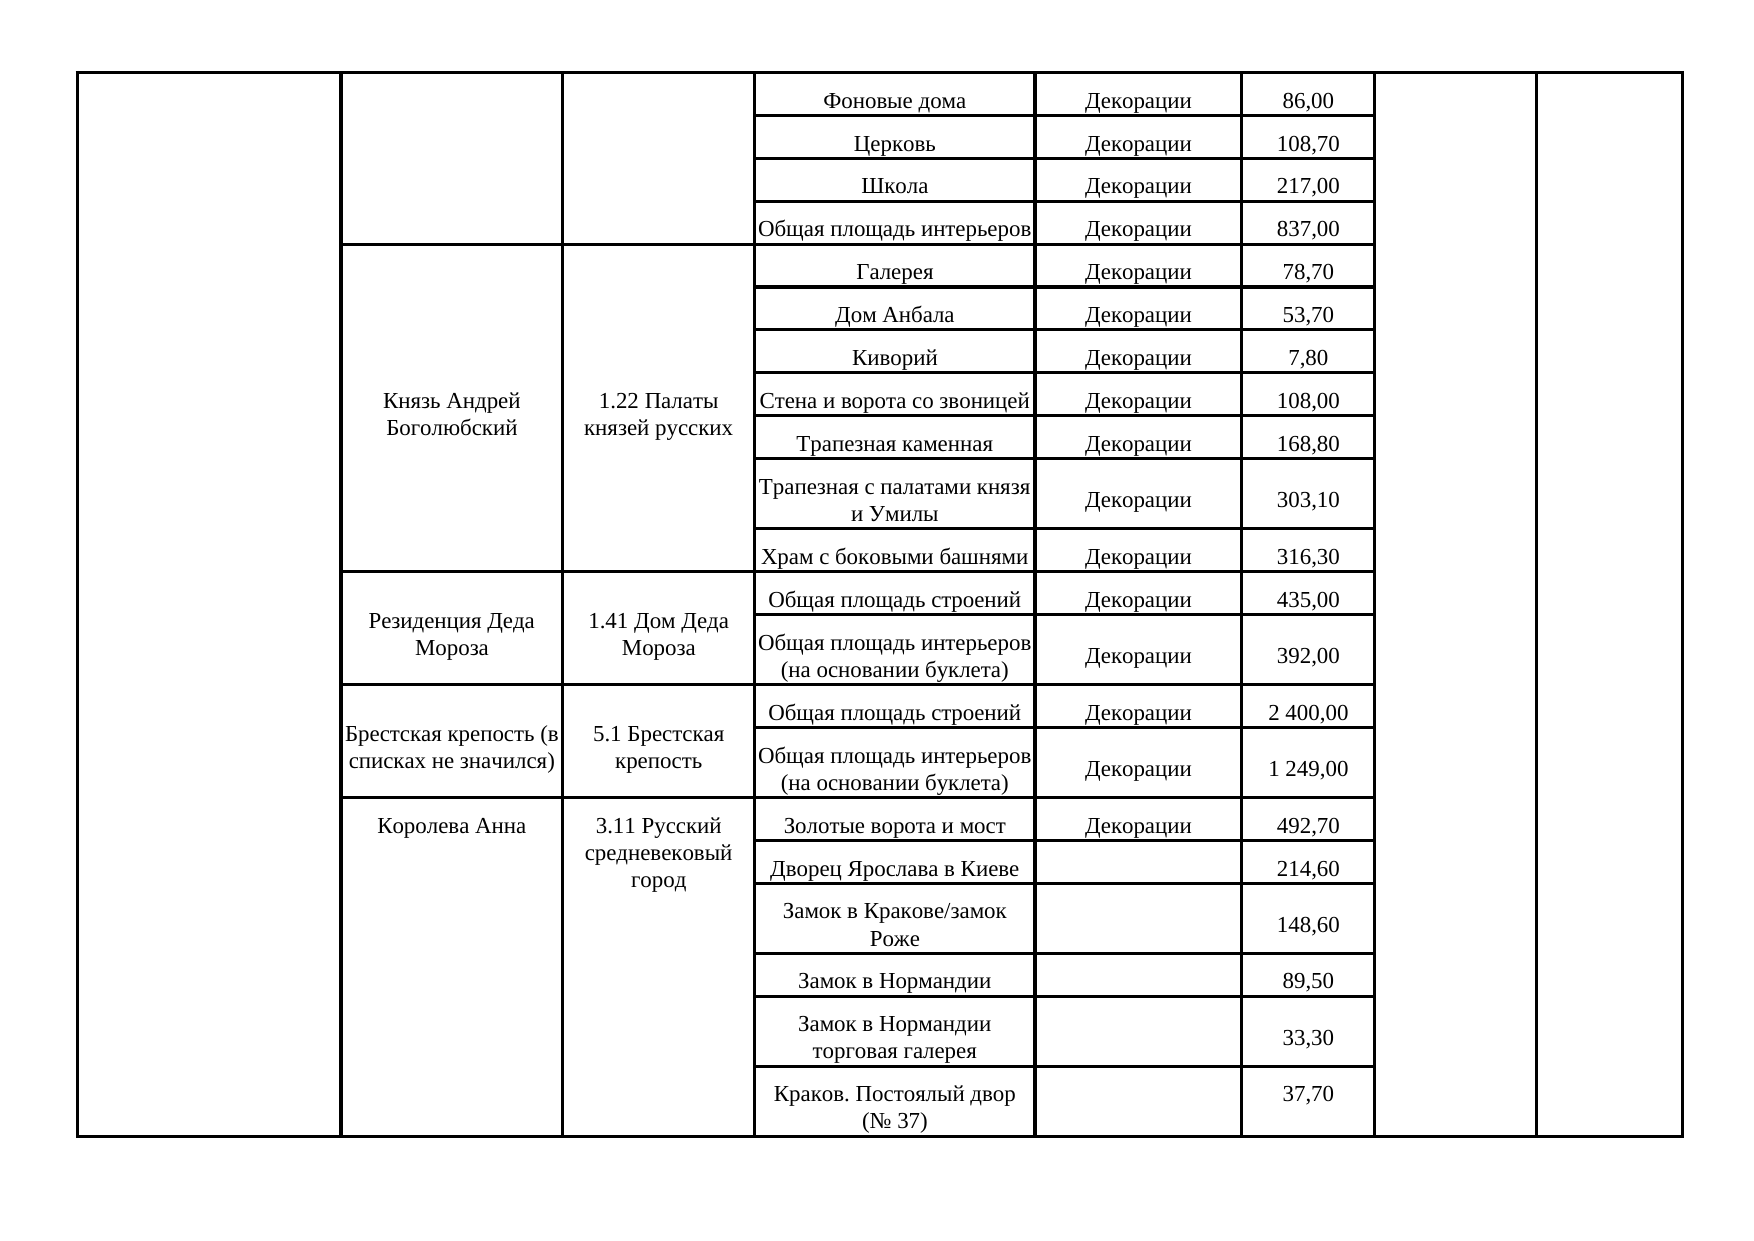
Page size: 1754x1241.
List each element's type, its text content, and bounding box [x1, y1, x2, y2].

table_cell Киворий [756, 331, 1033, 371]
table_cell [1037, 998, 1240, 1064]
table_cell Декорации [1037, 686, 1240, 726]
table_cell Галерея [756, 246, 1033, 285]
table_cell 37,70 [1243, 1068, 1373, 1134]
table_cell Декорации [1037, 729, 1240, 796]
table_cell 108,70 [1243, 117, 1373, 157]
table_cell Храм с боковыми башнями [756, 530, 1033, 570]
table_cell Декорации [1037, 117, 1240, 157]
table_cell Королева Анна [343, 799, 561, 1134]
table_cell Князь Андрей Боголюбский [343, 246, 561, 570]
table_cell Резиденция Деда Мороза [343, 573, 561, 683]
table_cell 1 249,00 [1243, 729, 1373, 796]
table_cell Декорации [1037, 573, 1240, 613]
table_cell 1.41 Дом Деда Мороза [564, 573, 753, 683]
table_cell 392,00 [1243, 616, 1373, 683]
table_cell [1037, 885, 1240, 952]
table_cell Общая площадь интерьеров (на основании буклета) [756, 616, 1033, 683]
table_cell Декорации [1037, 289, 1240, 328]
table_cell Замок в Нормандии торговая галерея [756, 998, 1033, 1064]
table_cell [1037, 842, 1240, 882]
table_cell 86,00 [1243, 74, 1373, 114]
table_cell 89,50 [1243, 955, 1373, 994]
table_cell 2 400,00 [1243, 686, 1373, 726]
table_cell 148,60 [1243, 885, 1373, 952]
table_cell Общая площадь интерьеров [756, 203, 1033, 242]
table_cell Общая площадь строений [756, 573, 1033, 613]
table_cell Декорации [1037, 331, 1240, 371]
table_cell 217,00 [1243, 160, 1373, 199]
table_cell Трапезная с палатами князя и Умилы [756, 460, 1033, 527]
table_cell Замок в Кракове/замок Роже [756, 885, 1033, 952]
table_cell 7,80 [1243, 331, 1373, 371]
table_cell Школа [756, 160, 1033, 199]
table_cell Декорации [1037, 203, 1240, 242]
table_cell 33,30 [1243, 998, 1373, 1064]
table_cell 214,60 [1243, 842, 1373, 882]
table_cell Декорации [1037, 74, 1240, 114]
table_cell Брестская крепость (в списках не значился) [343, 686, 561, 796]
table_cell 303,10 [1243, 460, 1373, 527]
table_cell [1037, 1068, 1240, 1134]
table_cell 837,00 [1243, 203, 1373, 242]
table_cell Трапезная каменная [756, 417, 1033, 457]
table_cell Общая площадь строений [756, 686, 1033, 726]
table_cell 3.11 Русский средневековый город [564, 799, 753, 1134]
table_cell Краков. Постоялый двор (№ 37) [756, 1068, 1033, 1134]
table_cell 53,70 [1243, 289, 1373, 328]
table_cell 492,70 [1243, 799, 1373, 839]
table_cell Декорации [1037, 530, 1240, 570]
table_cell Декорации [1037, 460, 1240, 527]
table_cell 1.22 Палаты князей русских [564, 246, 753, 570]
table_cell Церковь [756, 117, 1033, 157]
table_cell Декорации [1037, 799, 1240, 839]
table_cell 108,00 [1243, 374, 1373, 414]
table_cell 5.1 Брестская крепость [564, 686, 753, 796]
table_cell [1037, 955, 1240, 994]
table_cell Декорации [1037, 246, 1240, 285]
table_cell Замок в Нормандии [756, 955, 1033, 994]
table_cell Фоновые дома [756, 74, 1033, 114]
table_cell 168,80 [1243, 417, 1373, 457]
table_cell 435,00 [1243, 573, 1373, 613]
table_cell Стена и ворота со звоницей [756, 374, 1033, 414]
table_cell Декорации [1037, 616, 1240, 683]
table_cell Декорации [1037, 417, 1240, 457]
table_cell 316,30 [1243, 530, 1373, 570]
table_cell Общая площадь интерьеров (на основании буклета) [756, 729, 1033, 796]
table_cell Декорации [1037, 374, 1240, 414]
table_cell Дворец Ярослава в Киеве [756, 842, 1033, 882]
table_cell 78,70 [1243, 246, 1373, 285]
table_cell Декорации [1037, 160, 1240, 199]
table_cell Золотые ворота и мост [756, 799, 1033, 839]
table_cell Дом Анбала [756, 289, 1033, 328]
